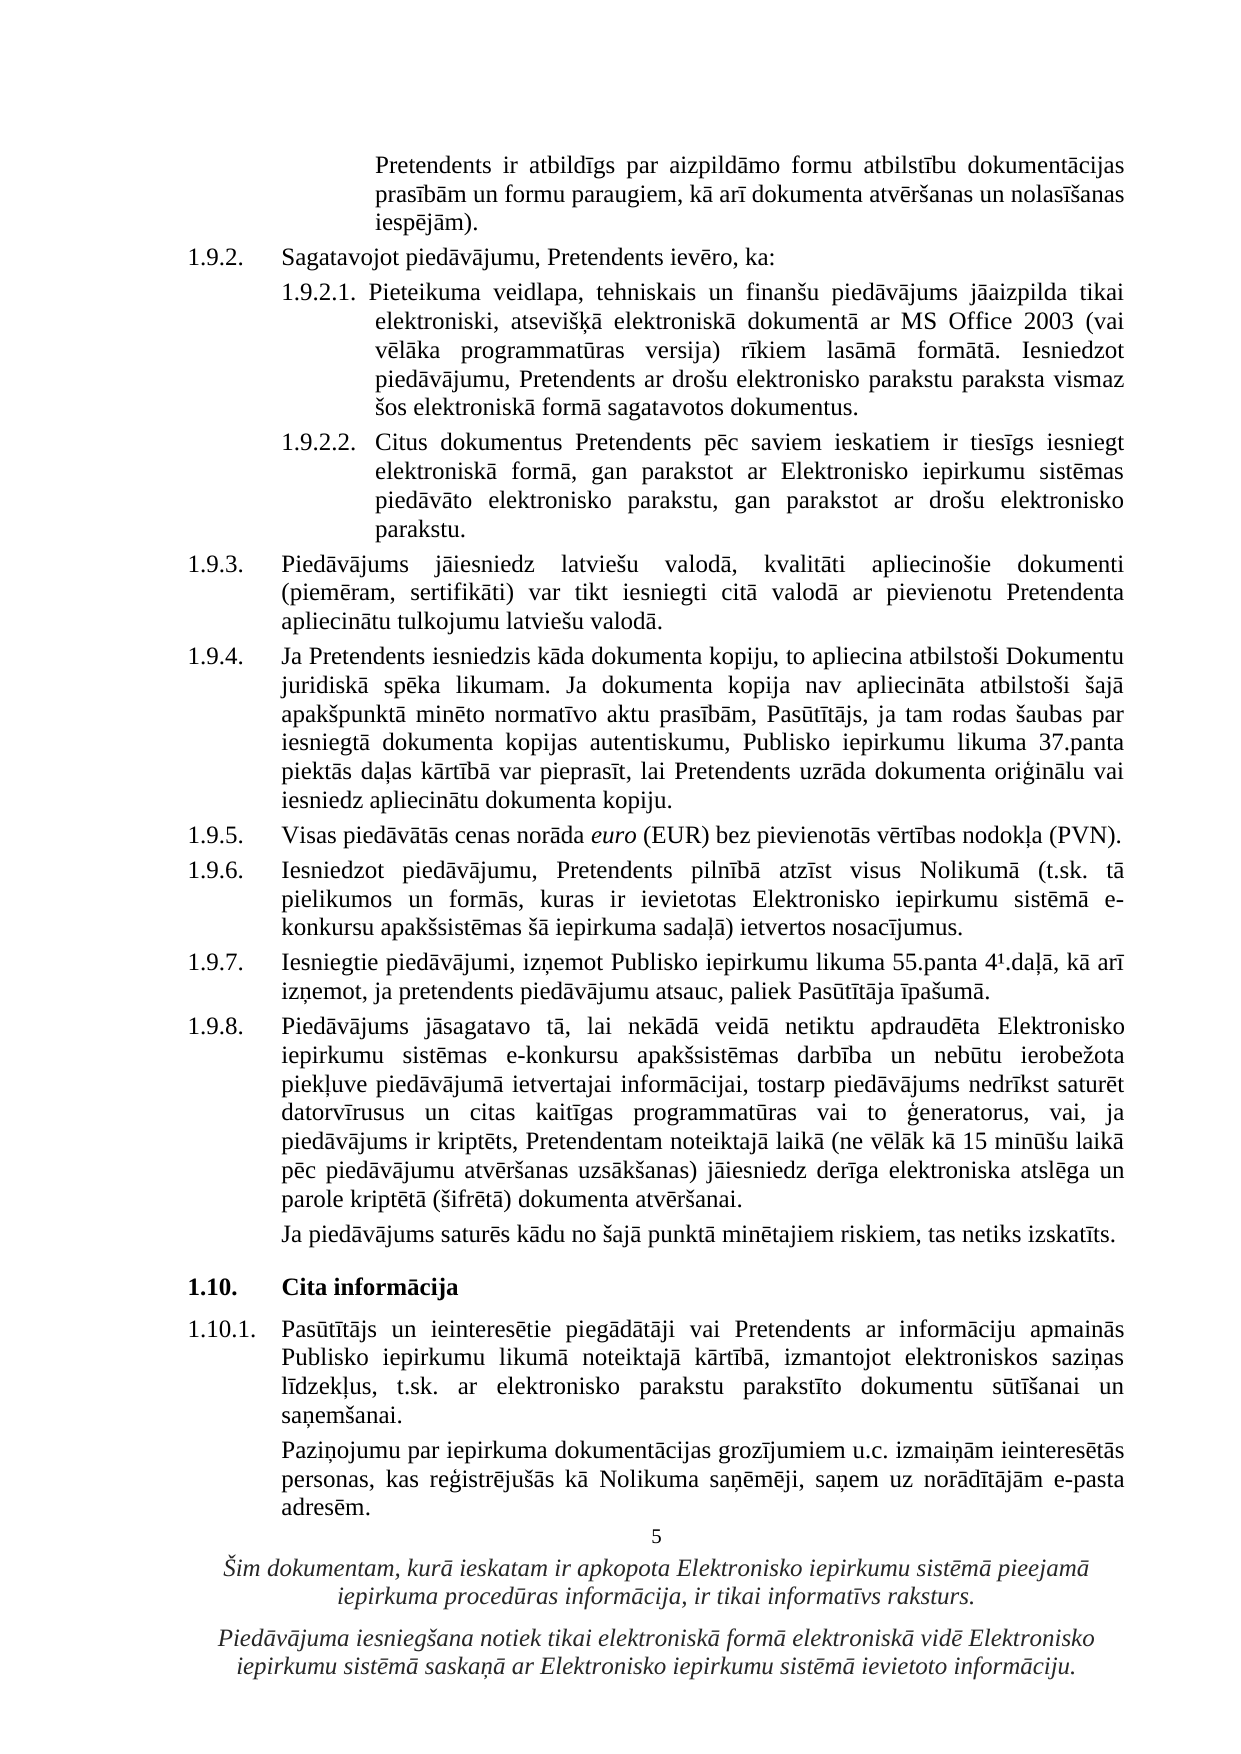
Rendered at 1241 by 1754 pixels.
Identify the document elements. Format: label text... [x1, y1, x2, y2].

text 1.9.2. Sagatavojot piedāvājumu, Pretendents ievēro, ka: [187, 242, 1125, 271]
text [281, 150, 1125, 236]
text 1.10.1. Pasūtītājs un ieinteresētie piegādātāji vai Pretendents ar informāciju apmainās Publisko iepirkumu likumā noteiktajā kārtībā, izmantojot elektroniskos saziņas līdzekļus, t.sk. ar elektronisko parakstu parakstīto dokumentu sūtīšanai un saņemšanai. [187, 1314, 1125, 1429]
text Ja piedāvājums saturēs kādu no šajā punktā minētajiem riskiem, tas netiks izskatīts. [281, 1219, 1125, 1247]
text 1.9.7. Iesniegtie piedāvājumi, izņemot Publisko iepirkumu likuma 55.panta 4¹.daļā, kā arī izņemot, ja pretendents piedāvājumu atsauc, paliek Pasūtītāja īpašumā. [187, 947, 1125, 1005]
text Paziņojumu par iepirkuma dokumentācijas grozījumiem u.c. izmaiņām ieinteresētās personas, kas reģistrējušās kā Nolikuma saņēmēji, saņem uz norādītājām e-pasta adresēm. [281, 1435, 1125, 1521]
text 1.9.4. Ja Pretendents iesniedzis kāda dokumenta kopiju, to apliecina atbilstoši Dokumentu juridiskā spēka likumam. Ja dokumenta kopija nav apliecināta atbilstoši šajā apakšpunktā minēto normatīvo aktu prasībām, Pasūtītājs, ja tam rodas šaubas par iesniegtā dokumenta kopijas autentiskumu, Publisko iepirkumu likuma 37.panta piektās daļas kārtībā var pieprasīt, lai Pretendents uzrāda dokumenta oriģinālu vai iesniedz apliecinātu dokumenta kopiju. [187, 641, 1125, 814]
text 1.9.8. Piedāvājums jāsagatavo tā, lai nekādā veidā netiktu apdraudēta Elektronisko iepirkumu sistēmas e-konkursu apakšsistēmas darbība un nebūtu ierobežota piekļuve piedāvājumā ietvertajai informācijai, tostarp piedāvājums nedrīkst saturēt datorvīrusus un citas kaitīgas programmatūras vai to ģeneratorus, vai, ja piedāvājums ir kriptēts, Pretendentam noteiktajā laikā (ne vēlāk kā 15 minūšu laikā pēc piedāvājumu atvēršanas uzsākšanas) jāiesniedz derīga elektroniska atslēga un parole kriptētā (šifrētā) dokumenta atvēršanai. [187, 1011, 1125, 1212]
text 1.9.3. Piedāvājums jāiesniedz latviešu valodā, kvalitāti apliecinošie dokumenti (piemēram, sertifikāti) var tikt iesniegti citā valodā ar pievienotu Pretendenta apliecinātu tulkojumu latviešu valodā. [187, 549, 1125, 635]
text 1.10. Cita informācija [187, 1272, 1125, 1301]
text 1.9.2.1. Pieteikuma veidlapa, tehniskais un finanšu piedāvājums jāaizpilda tikai elektroniski, atsevišķā elektroniskā dokumentā ar MS Office 2003 (vai vēlāka programmatūras versija) rīkiem lasāmā formātā. Iesniedzot piedāvājumu, Pretendents ar drošu elektronisko parakstu paraksta vismaz šos elektroniskā formā sagatavotos dokumentus. [281, 277, 1125, 421]
text 1.9.6. Iesniedzot piedāvājumu, Pretendents pilnībā atzīst visus Nolikumā (t.sk. tā pielikumos un formās, kuras ir ievietotas Elektronisko iepirkumu sistēmā e-konkursu apakšsistēmas šā iepirkuma sadaļā) ietvertos nosacījumus. [187, 855, 1125, 941]
text 1.9.5. Visas piedāvātās cenas norāda euro (EUR) bez pievienotās vērtības nodokļa (PVN). [187, 820, 1125, 849]
text 1.9.2.2. Citus dokumentus Pretendents pēc saviem ieskatiem ir tiesīgs iesniegt elektroniskā formā, gan parakstot ar Elektronisko iepirkumu sistēmas piedāvāto elektronisko parakstu, gan parakstot ar drošu elektronisko parakstu. [281, 427, 1125, 542]
